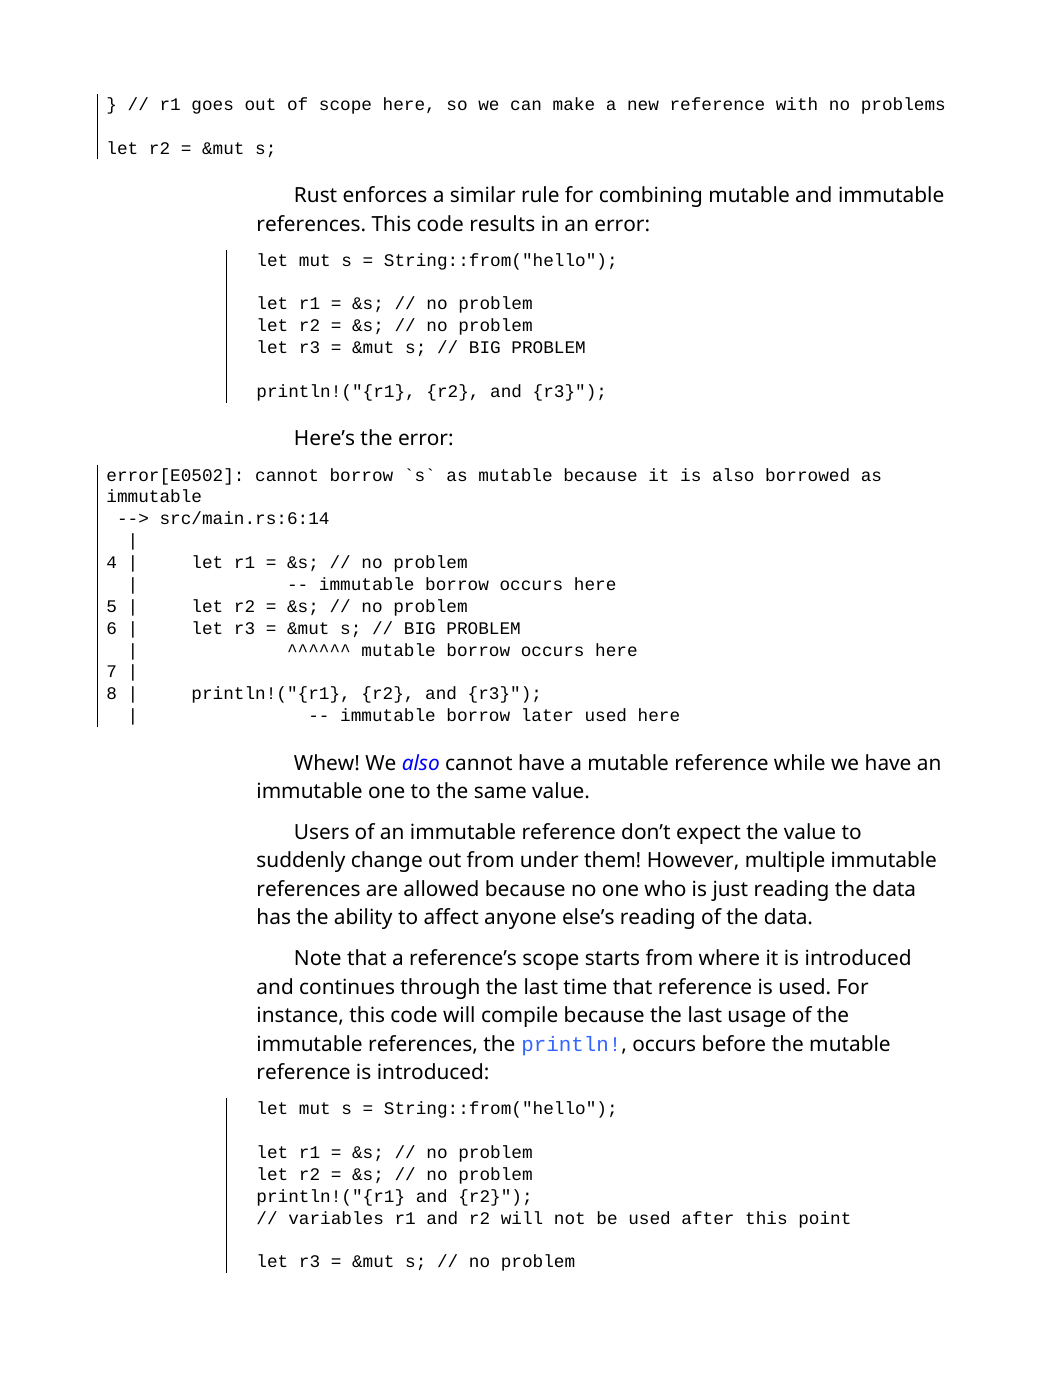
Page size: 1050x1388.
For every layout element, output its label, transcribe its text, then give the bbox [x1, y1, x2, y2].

text | -- immutable borrow occurs here [106, 574, 950, 596]
text println!("{r1} and {r2}"); [227, 1186, 950, 1208]
text let mut s = String::from("hello"); [226, 249, 950, 271]
text let r1 = &s; // no problem [227, 1142, 950, 1164]
text 4 | let r1 = &s; // no problem [106, 552, 950, 574]
text 8 | println!("{r1}, {r2}, and {r3}"); [106, 683, 950, 705]
text 7 | [106, 661, 950, 683]
text let r3 = &mut s; // no problem [227, 1251, 950, 1273]
text let r2 = &s; // no problem [227, 315, 950, 337]
text // variables r1 and r2 will not be used after this point [227, 1208, 950, 1229]
text println!("{r1}, {r2}, and {r3}"); [227, 381, 950, 403]
text | ^^^^^^ mutable borrow occurs here [106, 639, 950, 661]
text let r2 = &mut s; [106, 137, 950, 159]
text } // r1 goes out of scope here, so we can make a new reference with no problems [106, 94, 950, 116]
text 5 | let r2 = &s; // no problem [106, 596, 950, 618]
text Users of an immutable reference don’t expect the value to suddenly change out from under them! However, multiple immutable references are allowed because no one who is just reading the data has the ability to affect anyone else’s reading of the data. [256, 817, 950, 931]
text --> src/main.rs:6:14 [106, 508, 950, 530]
text let r1 = &s; // no problem [227, 293, 950, 315]
text Whew! We also cannot have a mutable reference while we have an immutable one to the same value. [256, 748, 950, 805]
text Note that a reference’s scope starts from where it is introduced and continues through the last time that reference is used. For instance, this code will compile because the last usage of the immutable references, the println!, occurs before the mutable reference is introduced: [256, 943, 950, 1086]
text 6 | let r3 = &mut s; // BIG PROBLEM [106, 618, 950, 639]
text error[E0502]: cannot borrow `s` as mutable because it is also borrowed as immutable [97, 464, 950, 508]
text let r3 = &mut s; // BIG PROBLEM [227, 337, 950, 359]
text | [106, 530, 950, 552]
text Rust enforces a similar rule for combining mutable and immutable references. This code results in an error: [256, 180, 950, 237]
text | -- immutable borrow later used here [106, 705, 950, 727]
text let r2 = &s; // no problem [227, 1164, 950, 1186]
text Here’s the error: [256, 423, 950, 452]
text let mut s = String::from("hello"); [227, 1098, 950, 1120]
